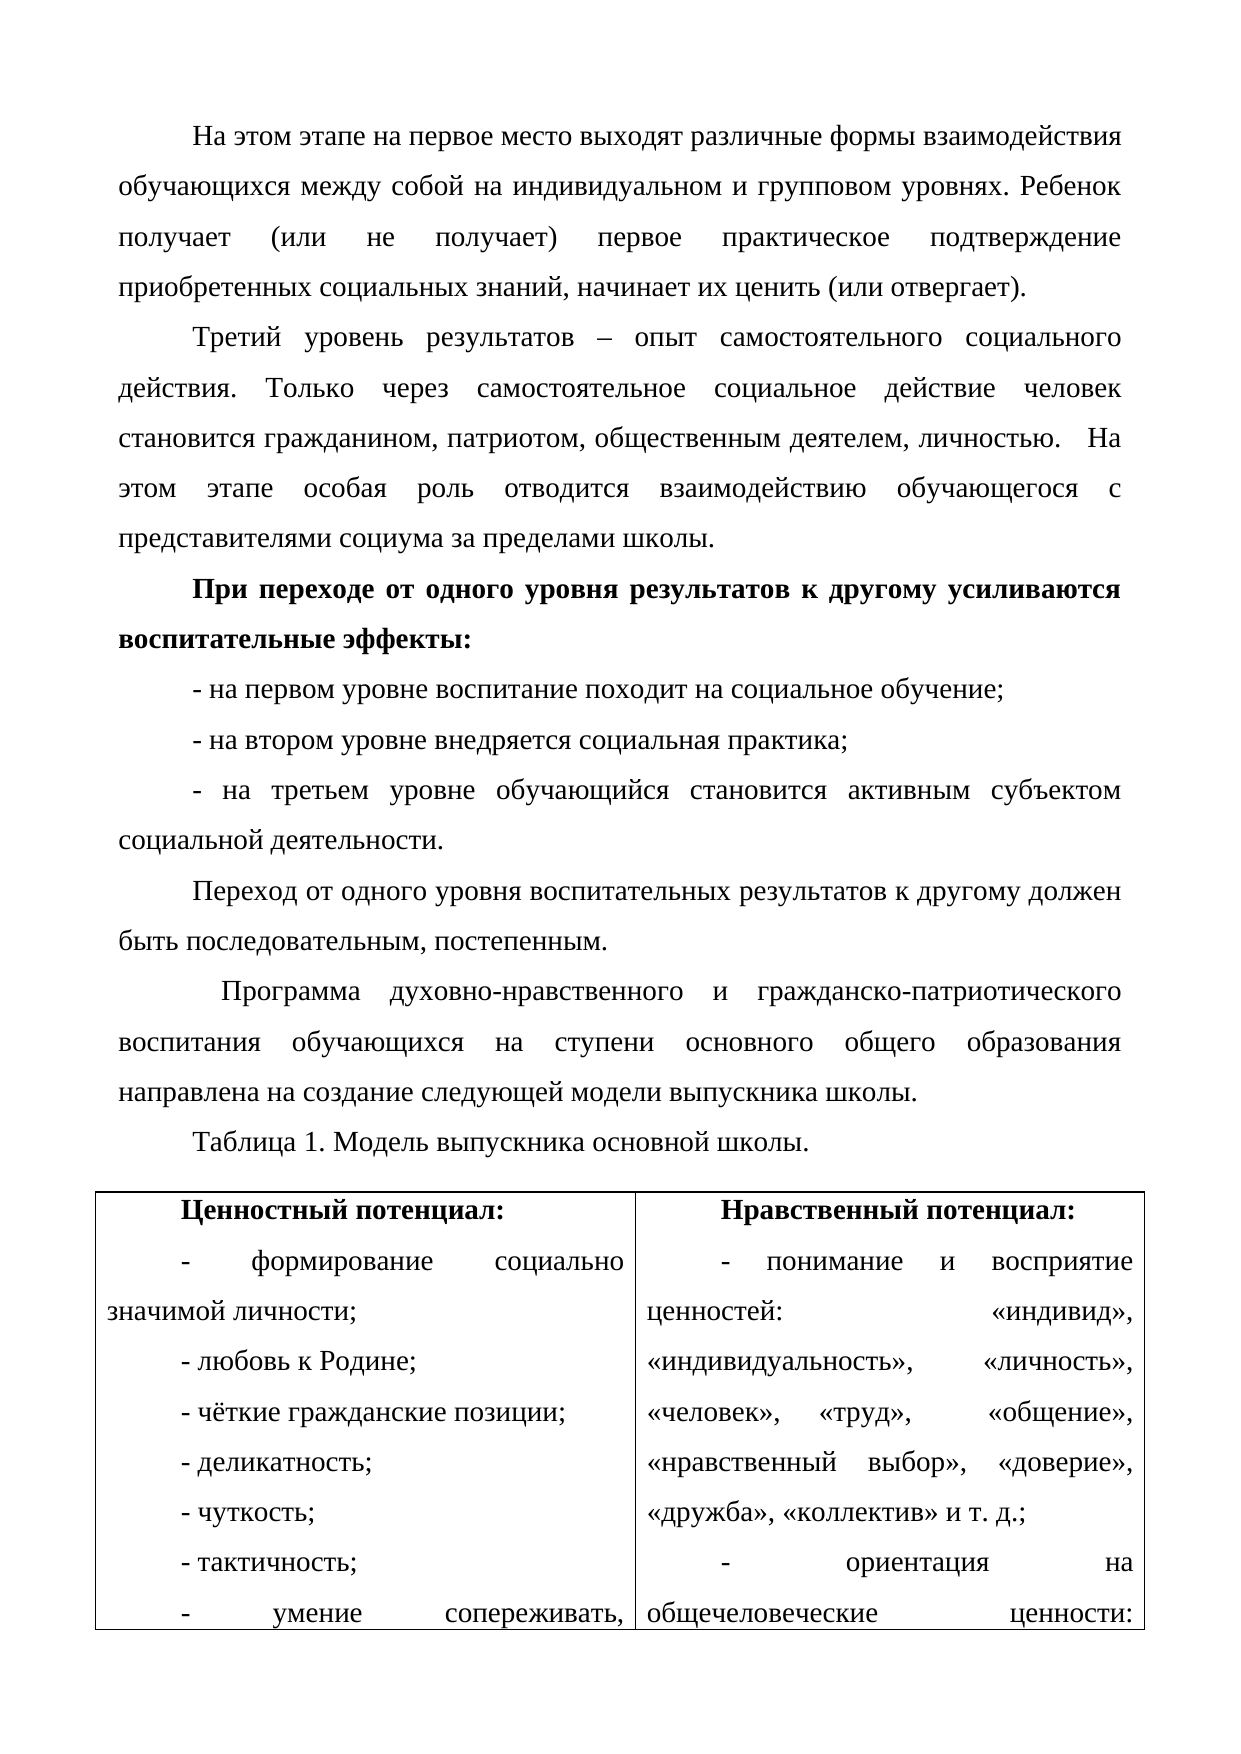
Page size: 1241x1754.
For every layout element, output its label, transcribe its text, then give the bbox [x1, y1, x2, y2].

text Таблица 1. Модель выпускника основной школы. [118, 1124, 1122, 1158]
text На этом этапе на первое место выходят различные формы взаимодействия обучающихся между собой на индивидуальном и групповом уровнях. Ребенок получает (или не получает) первое практическое подтверждение приобретенных социальных знаний, начинает их ценить (или отвергает). [118, 118, 1122, 303]
text При переходе от одного уровня результатов к другому усиливаются воспитательные эффекты: [118, 571, 1122, 655]
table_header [96, 1193, 635, 1628]
text Программа духовно-нравственного и гражданско-патриотического воспитания обучающихся на ступени основного общего образования направлена на создание следующей модели выпускника школы. [118, 973, 1122, 1108]
text Третий уровень результатов – опыт самостоятельного социального действия. Только через самостоятельное социальное действие человек становится гражданином, патриотом, общественным деятелем, личностью. На этом этапе особая роль отводится взаимодействию обучающегося с представителями социума за пределами школы. [118, 319, 1122, 554]
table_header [636, 1193, 1144, 1628]
text - на первом уровне воспитание походит на социальное обучение; [118, 672, 1122, 705]
text Переход от одного уровня воспитательных результатов к другому должен быть последовательным, постепенным. [118, 873, 1122, 957]
text - на третьем уровне обучающийся становится активным субъектом социальной деятельности. [118, 772, 1122, 856]
text - на втором уровне внедряется социальная практика; [118, 722, 1122, 755]
